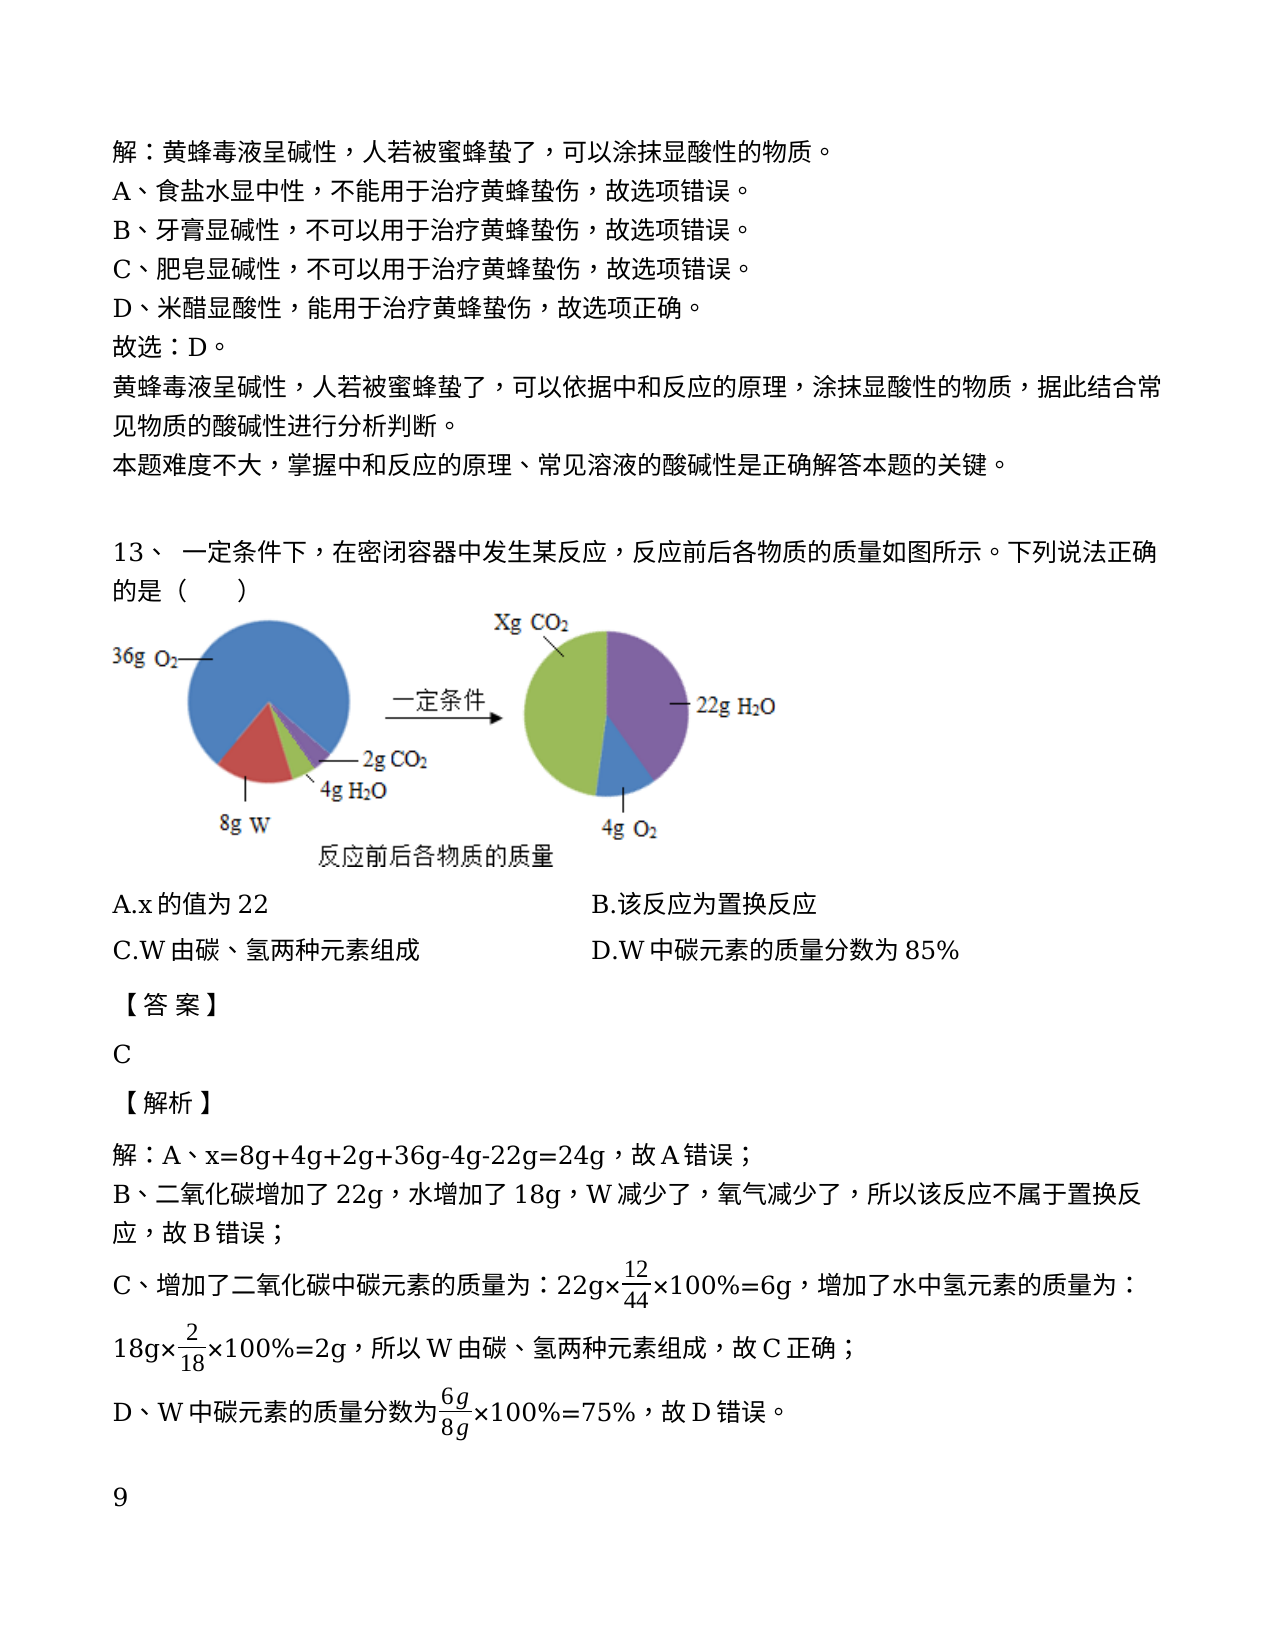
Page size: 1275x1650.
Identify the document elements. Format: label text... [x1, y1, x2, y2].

text 解：黄蜂毒液呈碱性，人若被蜜蜂蛰了，可以涂抹显酸性的物质。 A、食盐水显中性，不能用于治疗黄蜂蛰伤，故选项错误。 B、牙膏显碱性，不可以用于治疗黄蜂蛰伤，故选项错误。 C、肥皂显碱性，不可以用于治疗黄蜂蛰伤，故选项错误。 D、米醋显酸性，能用于治疗黄蜂蛰伤，故选项正确。 故选：D。 黄蜂毒液呈碱性，人若被蜜蜂蛰了，可以依据中和反应的原理，涂抹显酸性的物质，据此结合常见物质的酸碱性进行分析判断。 本题难度不大，掌握中和反应的原理、常见溶液的酸碱性是正确解答本题的关键。 [112, 134, 1163, 482]
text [112, 1138, 1163, 1442]
table_cell D.W中碳元素的质量分数为85% [591, 929, 1163, 975]
table_header B.该反应为置换反应 [591, 883, 1163, 929]
text C [112, 1039, 1163, 1069]
table_cell C.W由碳、氢两种元素组成 [112, 929, 591, 975]
text 【 答 案 】 [112, 987, 1163, 1021]
table_header A.x的值为22 [112, 883, 591, 929]
picture [112, 612, 776, 867]
text 【 解析 】 [112, 1086, 1163, 1120]
